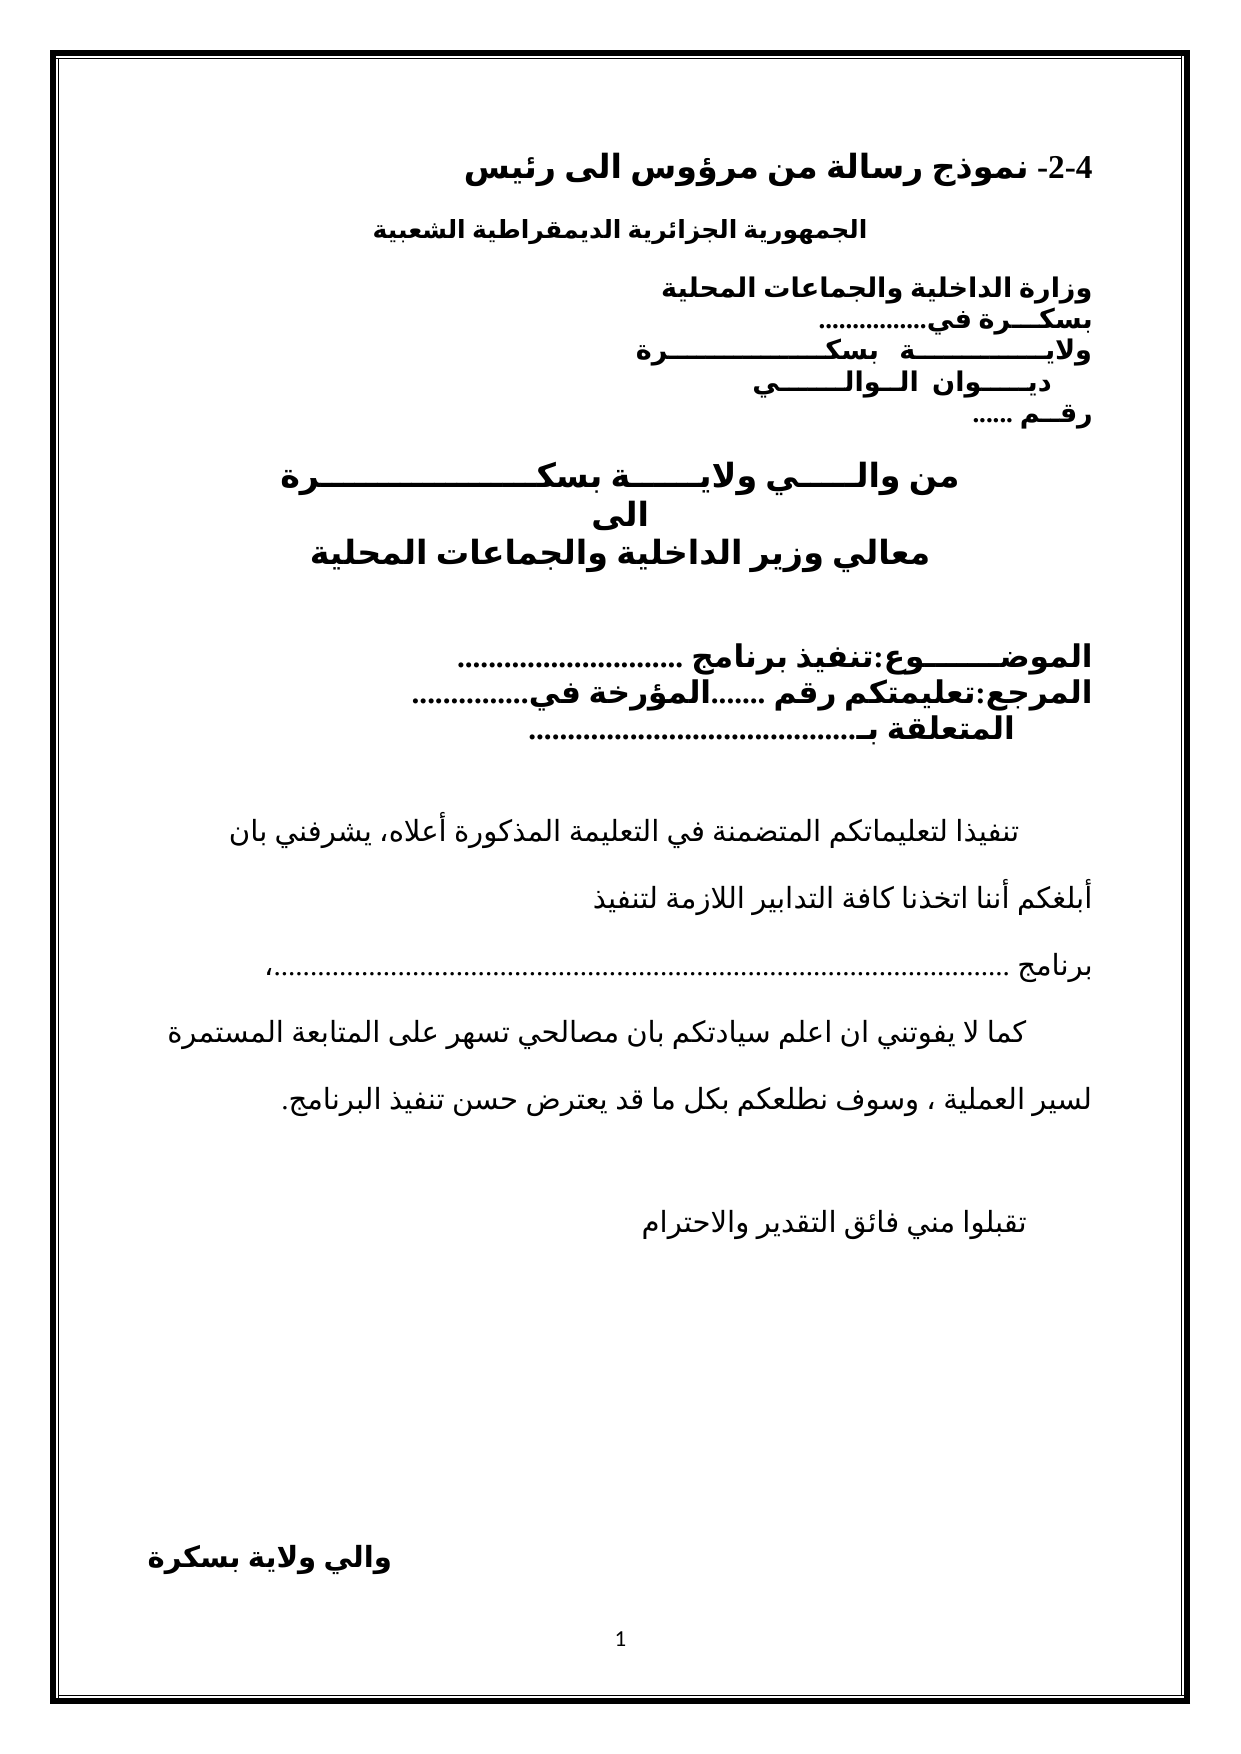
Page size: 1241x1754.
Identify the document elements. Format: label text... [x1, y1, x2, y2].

text ولايــــــــــــــة بسكـــــــــــــــــرة [147, 334, 1093, 366]
text وزارة الداخلية والجماعات المحلية بسكـــرة في................ [147, 272, 1093, 334]
text كما لا يفوتني ان اعلم سيادتكم بان مصالحي تسهر على المتابعة المستمرة لسير العملية ، وسوف نطلعكم بكل ما قد يعترض حسن تنفيذ البرنامج. [147, 1015, 1093, 1116]
text تنفيذا لتعليماتكم المتضمنة في التعليمة المذكورة أعلاه، يشرفني بان أبلغكم أننا اتخذنا كافة التدابير اللازمة لتنفيذ برنامج .....................................................................................................، [147, 814, 1093, 981]
text ديـــــوان الــوالـــــــي [147, 366, 1093, 397]
text الجمهورية الجزائرية الديمقراطية الشعبية [147, 215, 1093, 243]
text من والـــــي ولايــــــة بسكـــــــــــــــــــرة [147, 457, 1093, 495]
text رقــم ...... [147, 397, 1093, 428]
text الى [147, 495, 1093, 533]
text المرجع:تعليمتكم رقم .......المؤرخة في............... [147, 675, 1093, 711]
text والي ولاية بسكرة [147, 1541, 1093, 1574]
text 2-4- نموذج رسالة من مرؤوس الى رئيس [147, 148, 1093, 186]
text معالي وزير الداخلية والجماعات المحلية [147, 533, 1093, 572]
text الموضـــــــوع:تنفيذ برنامج ............................. [147, 639, 1093, 675]
text المتعلقة بـ.......................................... [147, 711, 1093, 747]
text تقبلوا مني فائق التقدير والاحترام [147, 1205, 1093, 1239]
